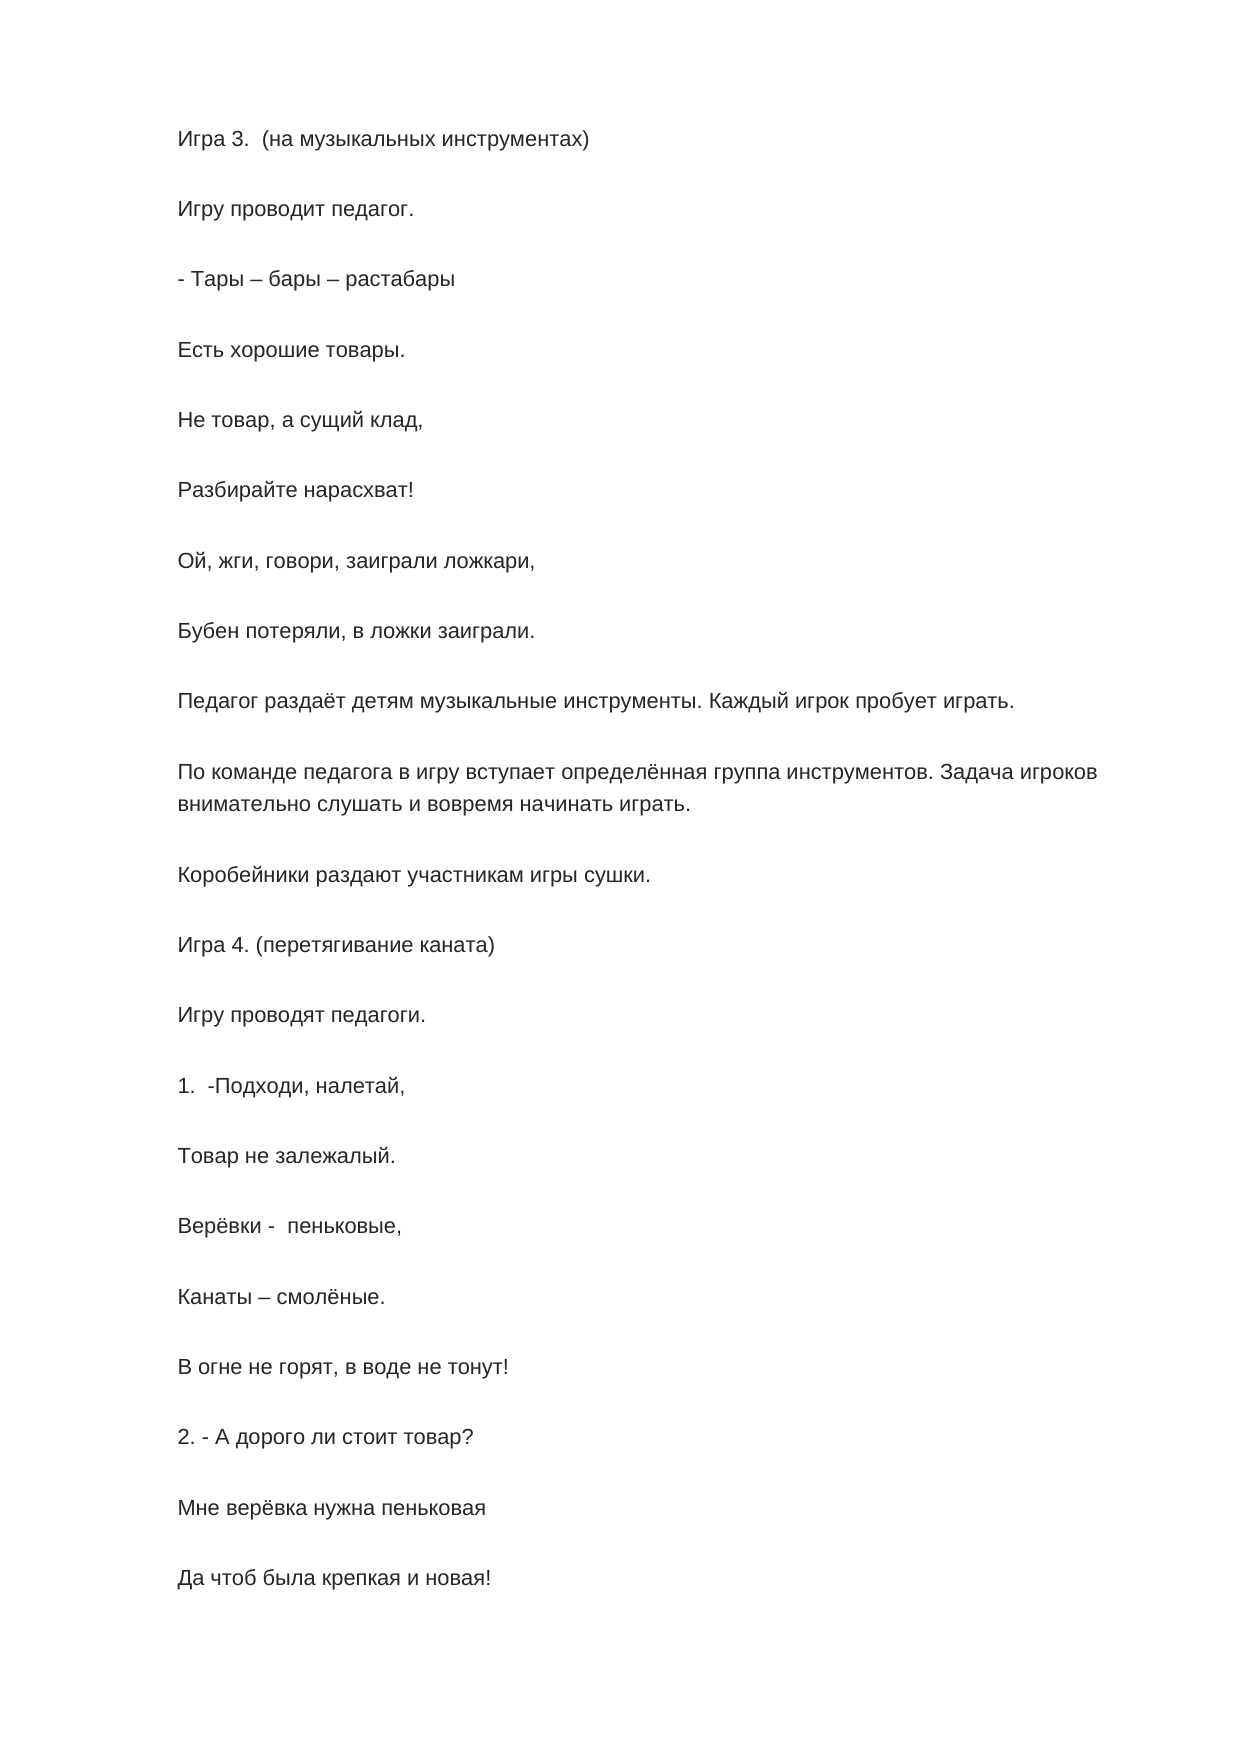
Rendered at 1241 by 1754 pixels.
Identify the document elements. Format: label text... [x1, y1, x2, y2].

text Педагог раздаёт детям музыкальные инструменты. Каждый игрок пробует играть. [177, 681, 1152, 713]
text Мне верёвка нужна пеньковая [177, 1487, 1152, 1520]
text 2. - А дорого ли стоит товар? [177, 1417, 1152, 1449]
text Не товар, а сущий клад, [177, 399, 1152, 432]
text Верёвки - пеньковые, [177, 1206, 1152, 1238]
text Игру проводят педагоги. [177, 995, 1152, 1027]
text Игра 4. (перетягивание каната) [177, 924, 1152, 957]
text Да чтоб была крепкая и новая! [177, 1557, 1152, 1590]
text Игра 3. (на музыкальных инструментах) [177, 118, 1152, 151]
text Товар не залежалый. [177, 1135, 1152, 1168]
text 1. -Подходи, налетай, [177, 1065, 1152, 1098]
text Есть хорошие товары. [177, 329, 1152, 362]
text Игру проводит педагог. [177, 188, 1152, 221]
text Коробейники раздают участникам игры сушки. [177, 854, 1152, 887]
text Ой, жги, говори, заиграли ложкари, [177, 540, 1152, 573]
text Канаты – смолёные. [177, 1276, 1152, 1309]
text - Тары – бары – растабары [177, 259, 1152, 292]
text По команде педагога в игру вступает определённая группа инструментов. Задача игроков внимательно слушать и вовремя начинать играть. [177, 751, 1152, 817]
text В огне не горят, в воде не тонут! [177, 1346, 1152, 1379]
text Бубен потеряли, в ложки заиграли. [177, 610, 1152, 643]
text Разбирайте нарасхват! [177, 470, 1152, 502]
